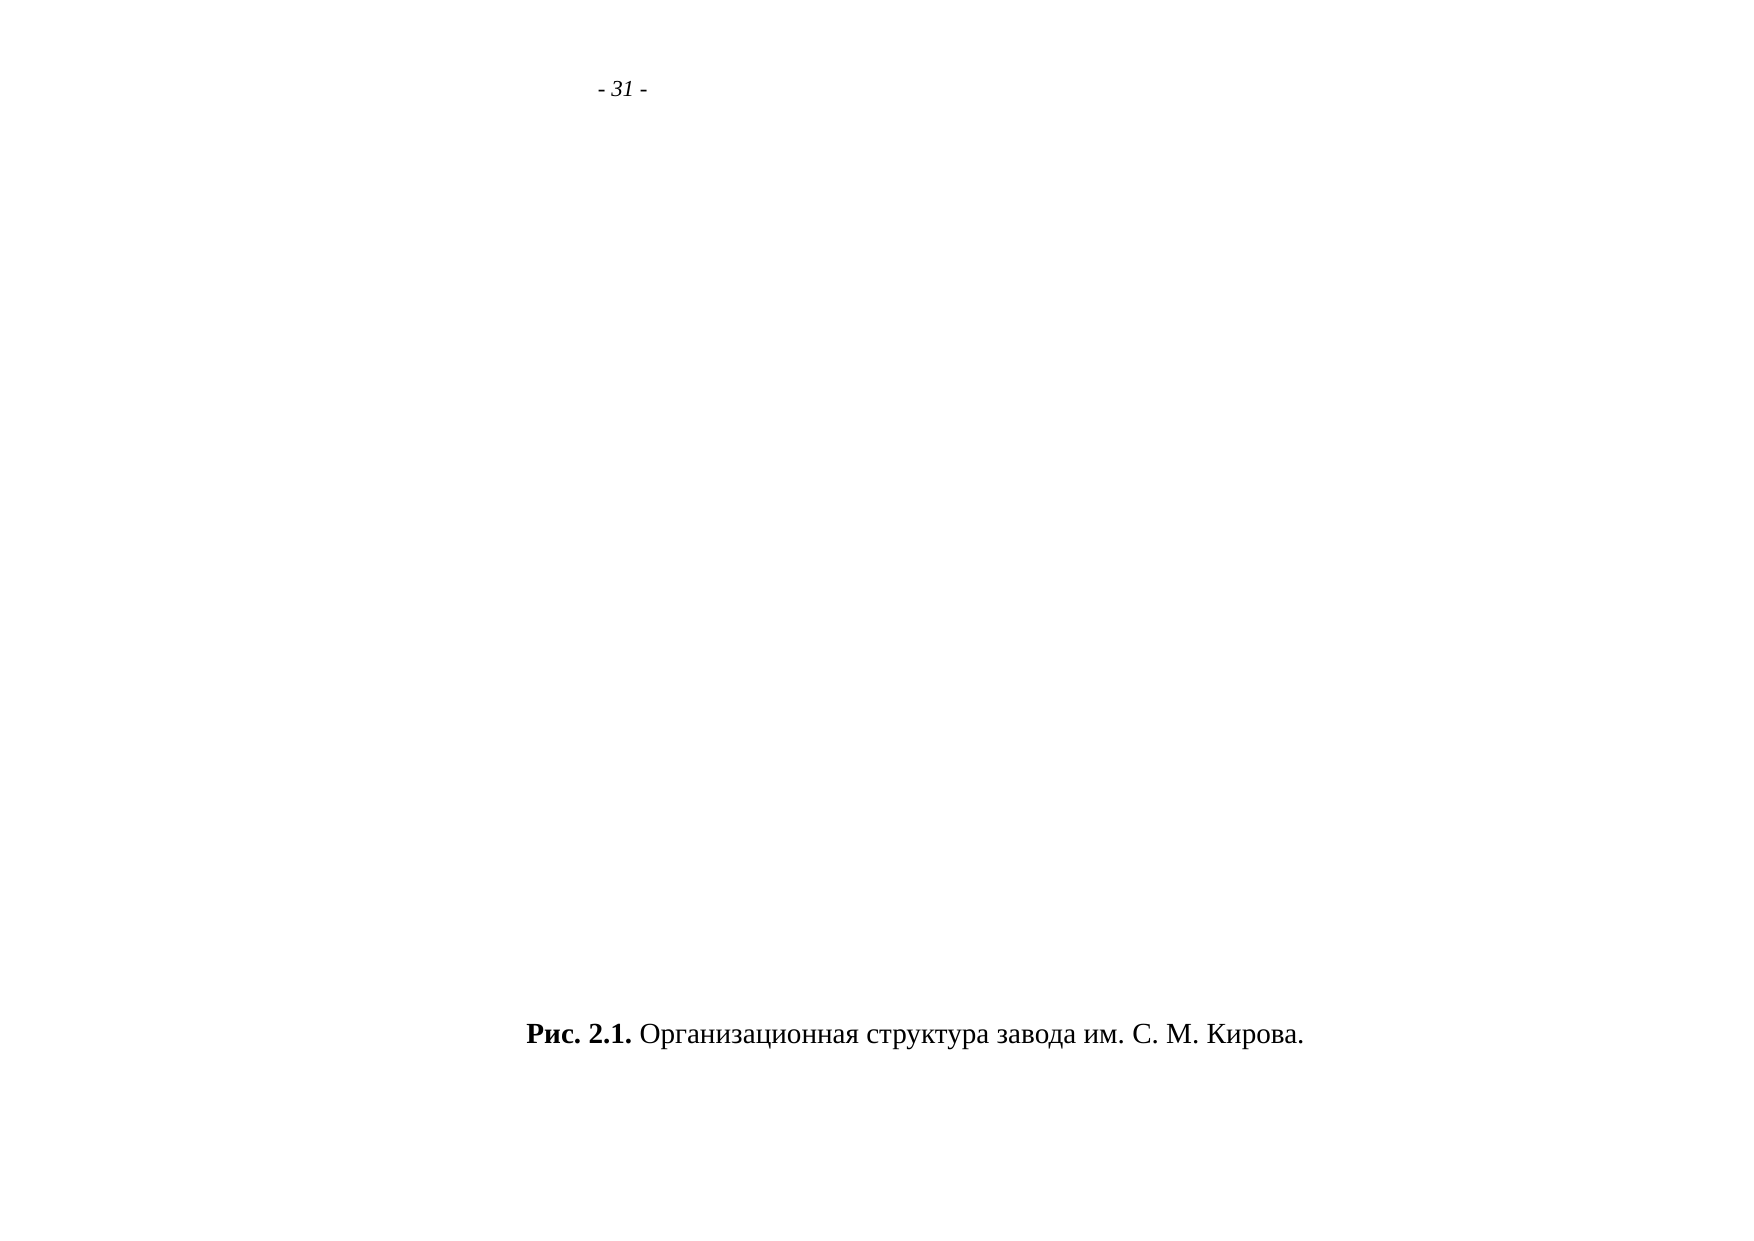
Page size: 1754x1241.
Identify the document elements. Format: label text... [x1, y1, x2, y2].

text Рис. 2.1. Организационная структура завода им. С. М. Кирова. [150, 1016, 1604, 1049]
